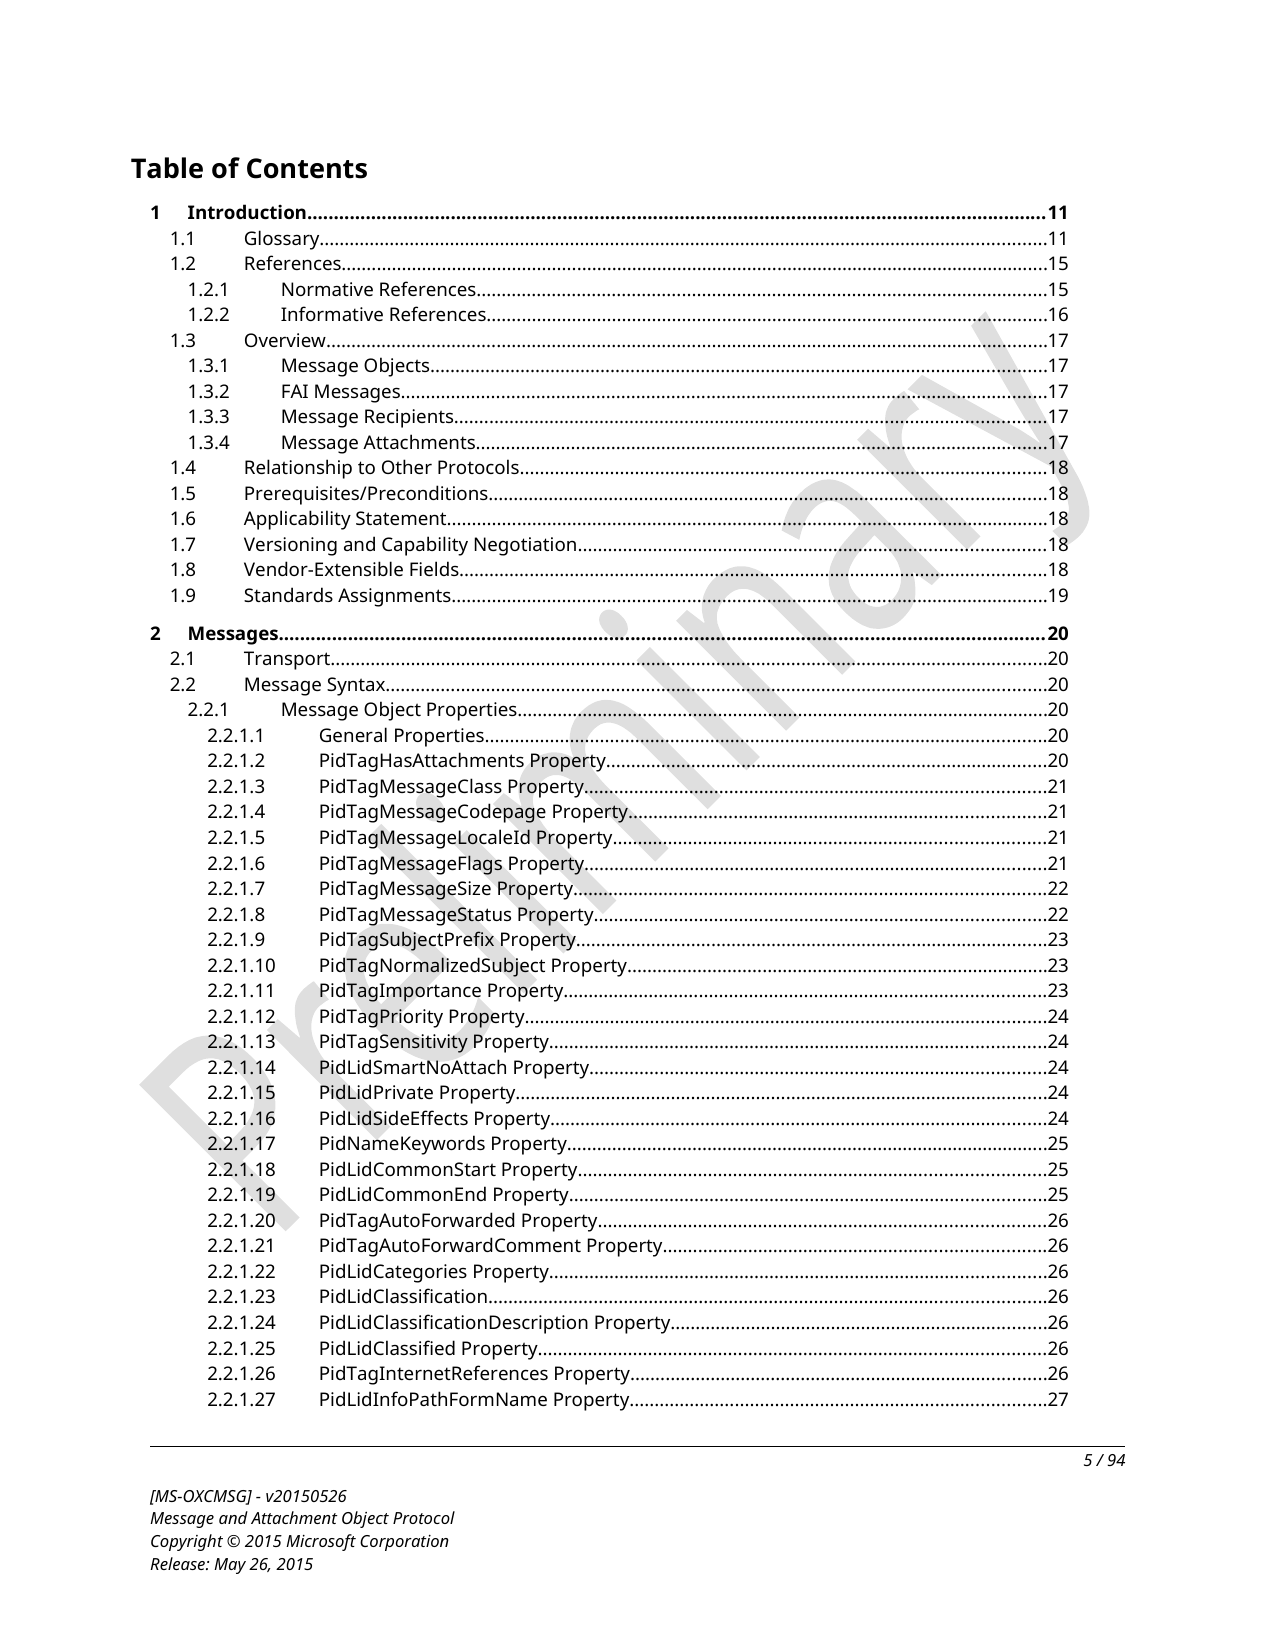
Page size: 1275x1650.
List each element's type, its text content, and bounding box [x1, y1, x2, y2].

text 2.2.1.20 PidTagAutoForwarded Property 26 [207, 1207, 1078, 1233]
text 1.3.3 Message Recipients 17 [187, 403, 1078, 429]
text 2.2.1.10 PidTagNormalizedSubject Property 23 [207, 952, 1078, 977]
text 2.2.1.13 PidTagSensitivity Property 24 [207, 1028, 1078, 1054]
text 2.2.1.4 PidTagMessageCodepage Property 21 [207, 799, 1078, 824]
text 1.6 Applicability Statement 18 [169, 506, 1078, 531]
text 2.2.1.18 PidLidCommonStart Property 25 [207, 1156, 1078, 1182]
text 2.2.1.2 PidTagHasAttachments Property 20 [207, 748, 1078, 773]
text 2.2.1.3 PidTagMessageClass Property 21 [207, 773, 1078, 799]
text 1.2 References 15 [169, 250, 1078, 276]
text 2.2.1.14 PidLidSmartNoAttach Property 24 [207, 1054, 1078, 1079]
text 2 Messages 20 [150, 620, 1078, 646]
text 2.2.1.21 PidTagAutoForwardComment Property 26 [207, 1233, 1078, 1258]
text 2.2.1.5 PidTagMessageLocaleId Property 21 [207, 824, 1078, 850]
text 2.1 Transport 20 [169, 646, 1078, 671]
text 2.2.1.7 PidTagMessageSize Property 22 [207, 875, 1078, 901]
text 2.2.1.6 PidTagMessageFlags Property 21 [207, 850, 1078, 875]
text 2.2.1.27 PidLidInfoPathFormName Property 27 [207, 1386, 1078, 1411]
text 1.8 Vendor-Extensible Fields 18 [169, 557, 1078, 582]
text 1.4 Relationship to Other Protocols 18 [169, 454, 1078, 480]
text 1.3 Overview 17 [169, 327, 1078, 352]
text 1.5 Prerequisites/Preconditions 18 [169, 480, 1078, 506]
text 2.2.1.1 General Properties 20 [207, 722, 1078, 748]
text 1.2.2 Informative References 16 [187, 301, 1078, 327]
text 2.2.1.8 PidTagMessageStatus Property 22 [207, 901, 1078, 926]
text 1 Introduction 11 [150, 199, 1078, 225]
text 2.2.1.23 PidLidClassification 26 [207, 1284, 1078, 1309]
text 2.2.1.19 PidLidCommonEnd Property 25 [207, 1182, 1078, 1207]
text 2.2.1.22 PidLidCategories Property 26 [207, 1258, 1078, 1284]
text 2.2.1.11 PidTagImportance Property 23 [207, 977, 1078, 1003]
text 2.2.1.25 PidLidClassified Property 26 [207, 1335, 1078, 1360]
text 2.2.1.17 PidNameKeywords Property 25 [207, 1131, 1078, 1156]
subtitle Table of Contents [131, 150, 1125, 187]
text 1.7 Versioning and Capability Negotiation 18 [169, 531, 1078, 557]
text 2.2.1.12 PidTagPriority Property 24 [207, 1003, 1078, 1028]
text 1.1 Glossary 11 [169, 225, 1078, 250]
text 2.2.1.16 PidLidSideEffects Property 24 [207, 1105, 1078, 1131]
text 2.2 Message Syntax 20 [169, 671, 1078, 697]
text 1.3.4 Message Attachments 17 [187, 429, 1078, 454]
text 2.2.1.15 PidLidPrivate Property 24 [207, 1079, 1078, 1105]
text 1.3.2 FAI Messages 17 [187, 378, 1078, 403]
text 2.2.1 Message Object Properties 20 [187, 697, 1078, 722]
text 1.3.1 Message Objects 17 [187, 352, 1078, 378]
text 2.2.1.24 PidLidClassificationDescription Property 26 [207, 1309, 1078, 1335]
text 1.9 Standards Assignments 19 [169, 582, 1078, 608]
text 2.2.1.26 PidTagInternetReferences Property 26 [207, 1360, 1078, 1386]
text 2.2.1.9 PidTagSubjectPrefix Property 23 [207, 926, 1078, 952]
text 1.2.1 Normative References 15 [187, 276, 1078, 301]
